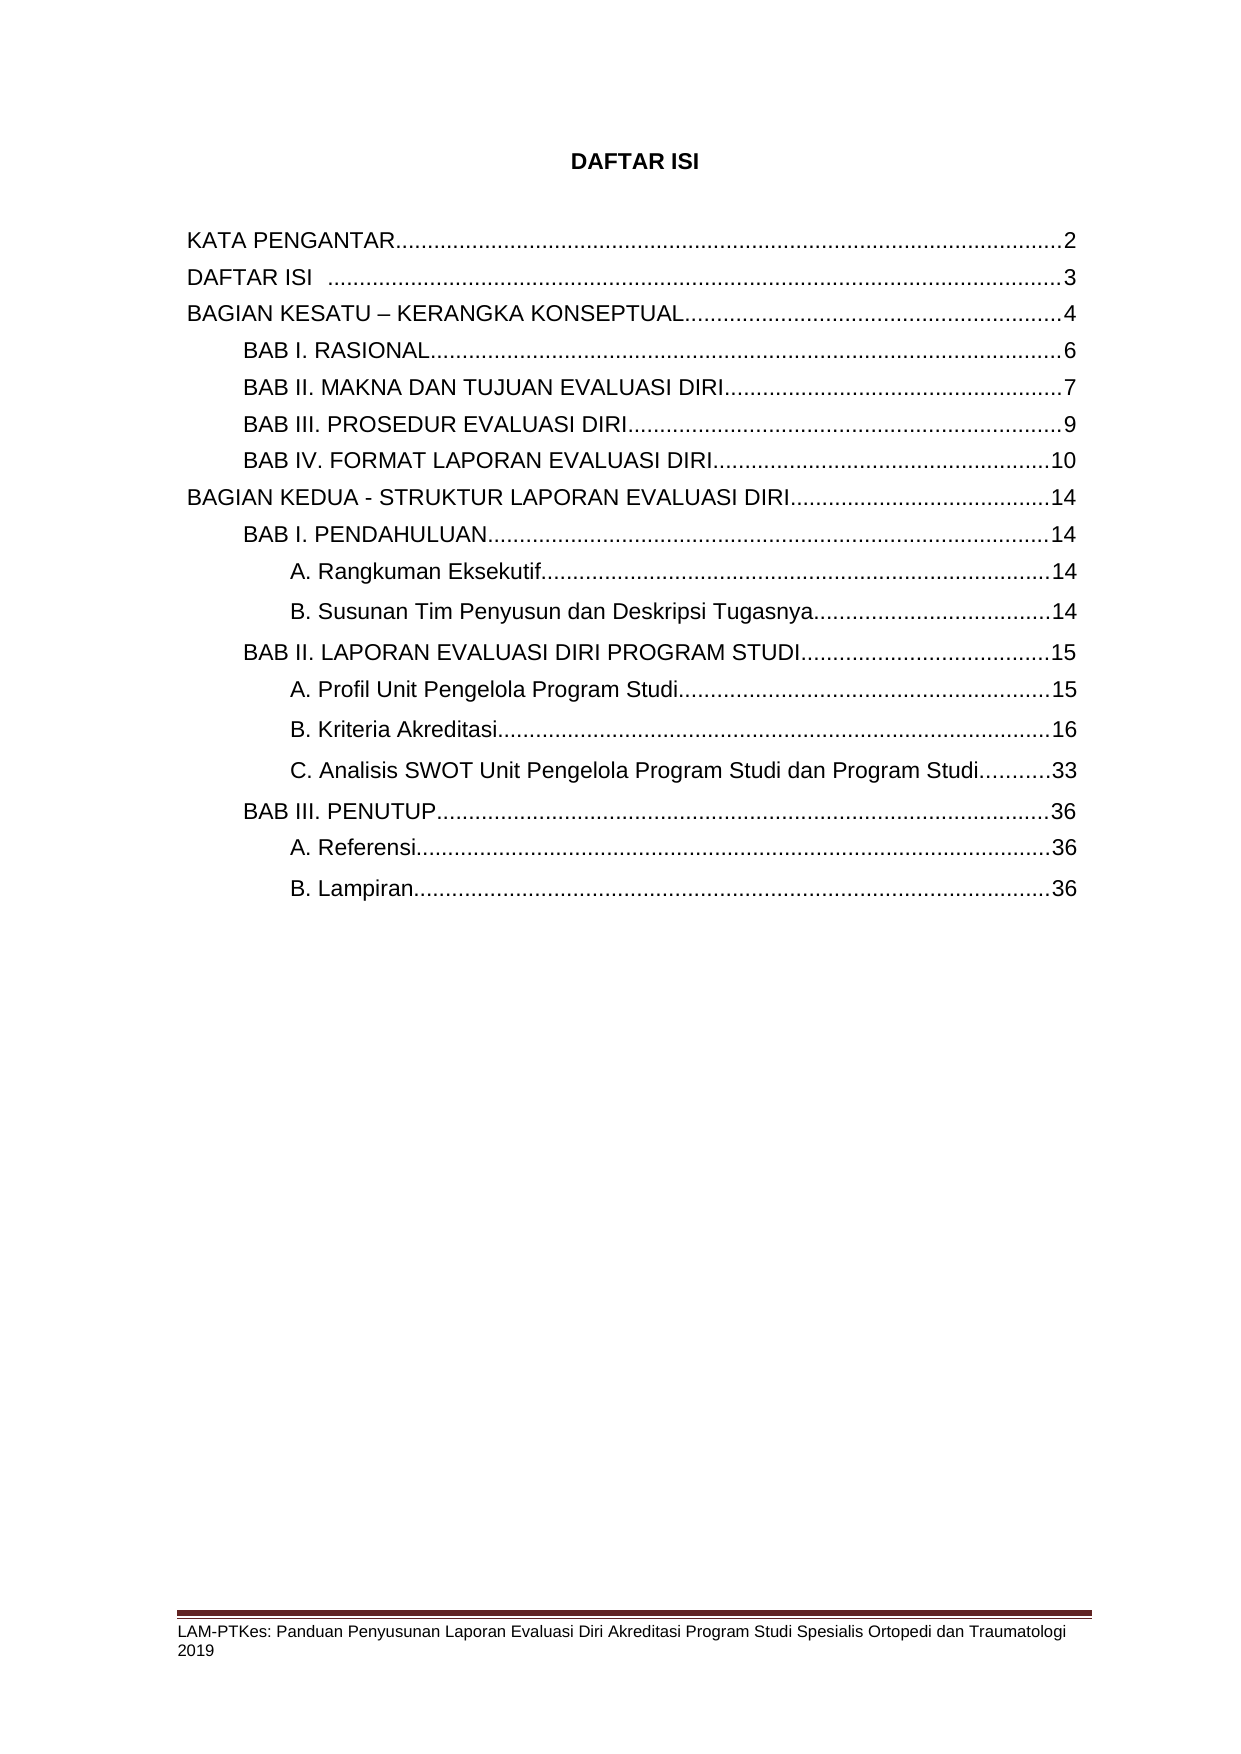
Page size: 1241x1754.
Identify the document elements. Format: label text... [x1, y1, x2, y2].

subtitle DAFTAR ISI [177, 148, 1092, 174]
